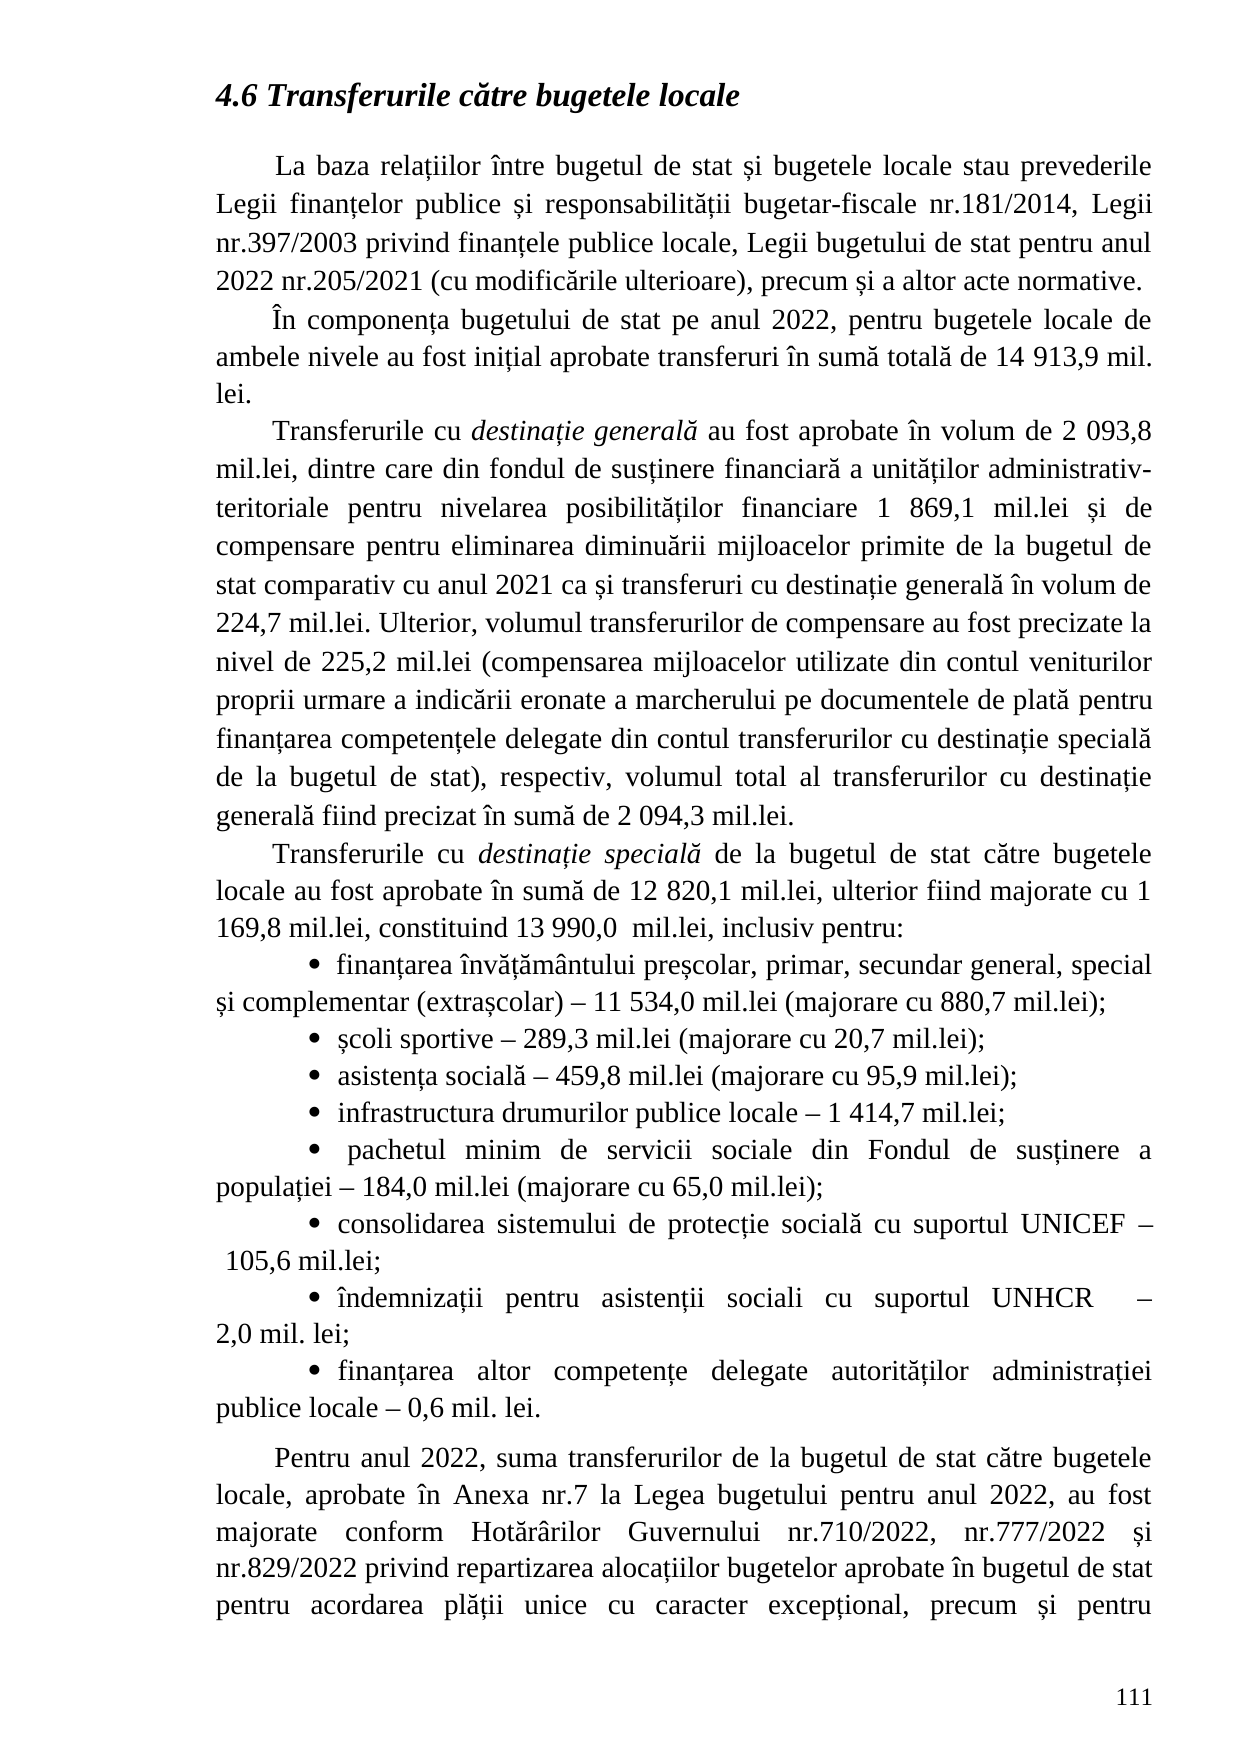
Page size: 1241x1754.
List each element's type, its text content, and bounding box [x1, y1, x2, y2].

list asistența socială – 459,8 mil.lei (majorare cu 95,9 mil.lei); [309, 1058, 1153, 1092]
list finanțarea învățământului preșcolar, primar, secundar general, special și complementar (extrașcolar) – 11 534,0 mil.lei (majorare cu 880,7 mil.lei); [216, 947, 1153, 1018]
list școli sportive – 289,3 mil.lei (majorare cu 20,7 mil.lei); [309, 1021, 1153, 1055]
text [216, 1440, 1153, 1621]
list infrastructura drumurilor publice locale – 1 414,7 mil.lei; [309, 1095, 1153, 1129]
text La baza relațiilor între bugetul de stat și bugetele locale stau prevederile Legii finanțelor publice și responsabilității bugetar-fiscale nr.181/2014, Legii nr.397/2003 privind finanțele publice locale, Legii bugetului de stat pentru anul 2022 nr.205/2021 (cu modificările ulterioare), precum și a altor acte normative. [216, 148, 1153, 297]
list consolidarea sistemului de protecție socială cu suportul UNICEF – 105,6 mil.lei; [225, 1206, 1153, 1276]
list îndemnizații pentru asistenții sociali cu suportul UNHCR – 2,0 mil. lei; [216, 1280, 1153, 1350]
subtitle 4.6 Transferurile către bugetele locale [216, 75, 1141, 113]
list finanțarea altor competențe delegate autorităților administrației publice locale – 0,6 mil. lei. [216, 1353, 1153, 1424]
text Transferurile cu destinație specială de la bugetul de stat către bugetele locale au fost aprobate în sumă de 12 820,1 mil.lei, ulterior fiind majorate cu 1 169,8 mil.lei, constituind 13 990,0 mil.lei, inclusiv pentru: [216, 837, 1153, 944]
text Transferurile cu destinație generală au fost aprobate în volum de 2 093,8 mil.lei, dintre care din fondul de susținere financiară a unităților administrativ-teritoriale pentru nivelarea posibilităților financiare 1 869,1 mil.lei și de compensare pentru eliminarea diminuării mijloacelor primite de la bugetul de stat comparativ cu anul 2021 ca și transferuri cu destinație generală în volum de 224,7 mil.lei. Ulterior, volumul transferurilor de compensare au fost precizate la nivel de 225,2 mil.lei (compensarea mijloacelor utilizate din contul veniturilor proprii urmare a indicării eronate a marcherului pe documentele de plată pentru finanțarea competențele delegate din contul transferurilor cu destinație specială de la bugetul de stat), respectiv, volumul total al transferurilor cu destinație generală fiind precizat în sumă de 2 094,3 mil.lei. [216, 413, 1153, 832]
list pachetul minim de servicii sociale din Fondul de susținere a populației – 184,0 mil.lei (majorare cu 65,0 mil.lei); [216, 1132, 1153, 1202]
text În componența bugetului de stat pe anul 2022, pentru bugetele locale de ambele nivele au fost inițial aprobate transferuri în sumă totală de 14 913,9 mil. lei. [216, 302, 1153, 409]
